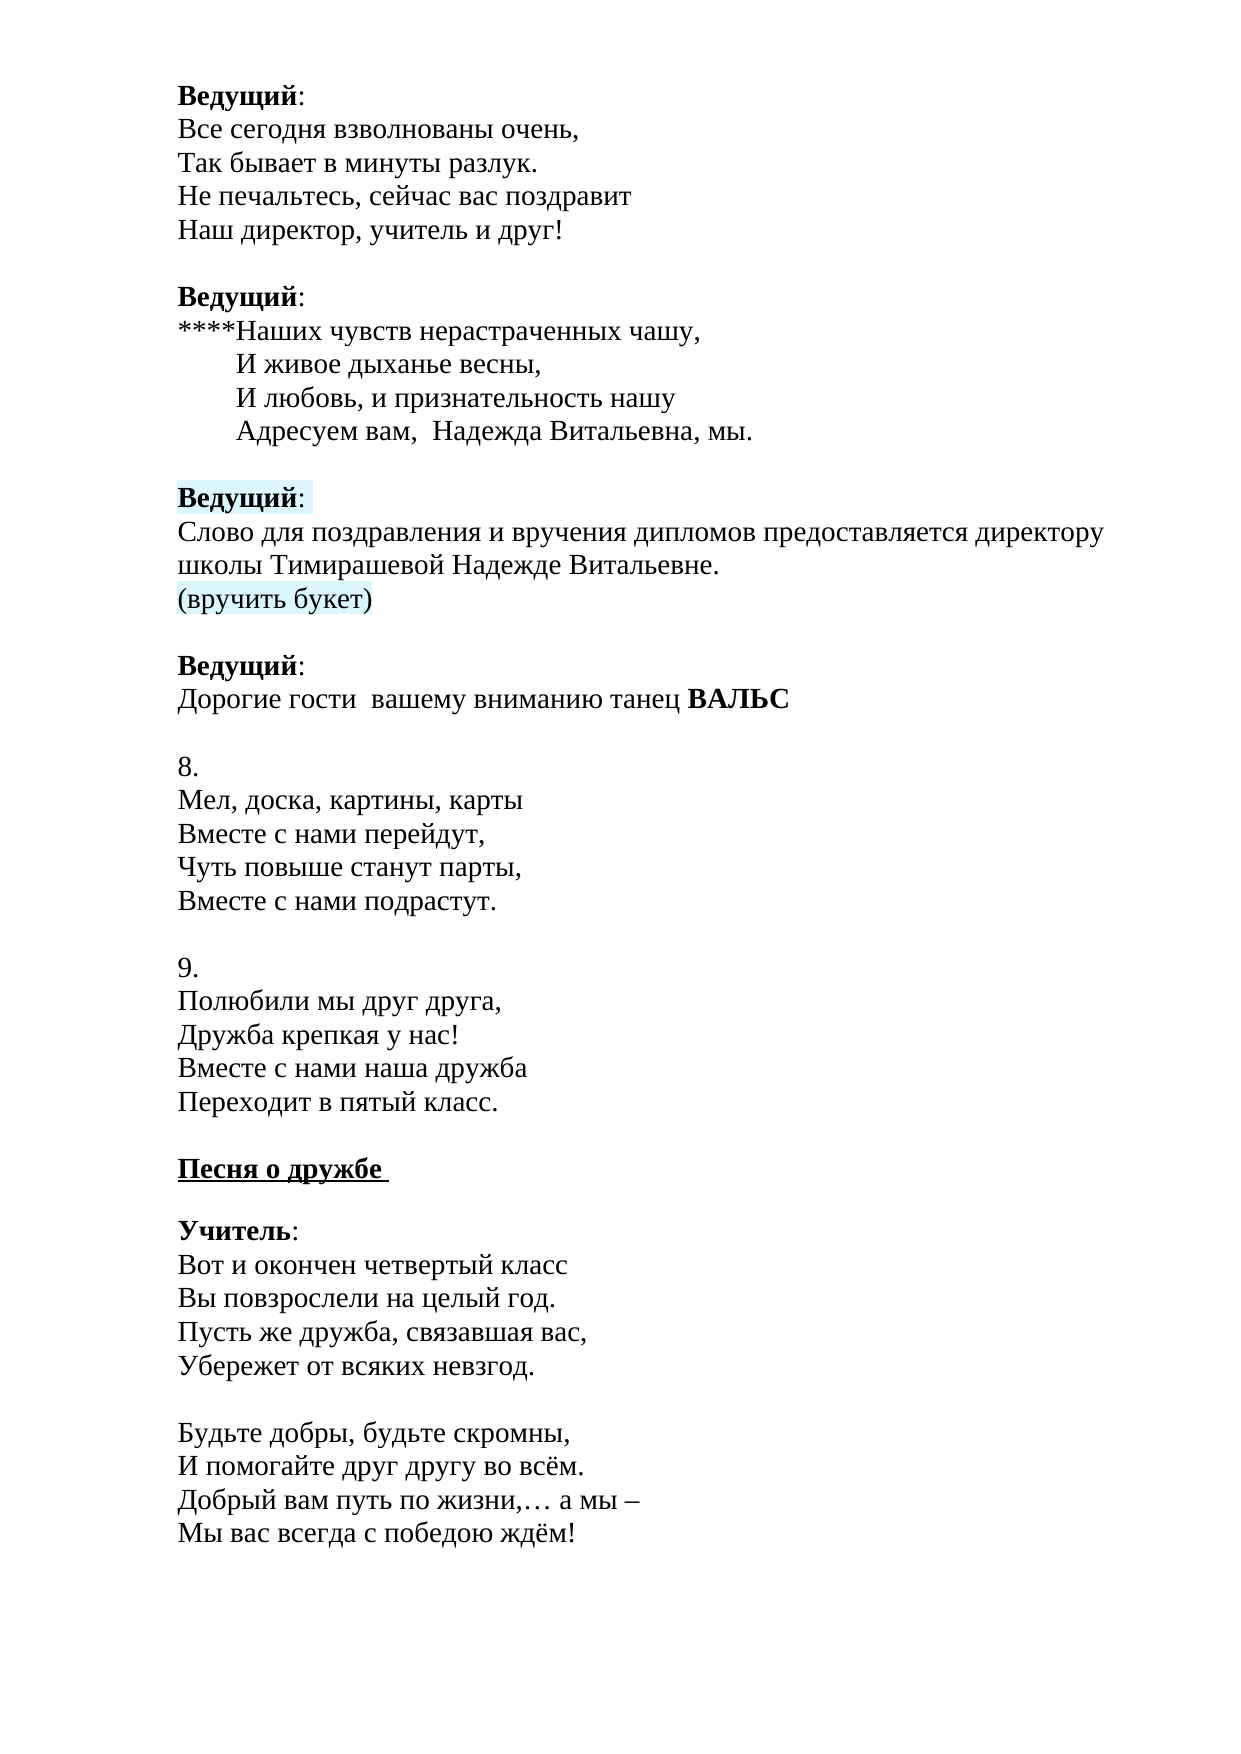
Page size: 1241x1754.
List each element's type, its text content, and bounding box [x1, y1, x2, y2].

text (вручить букет) Ведущий: Дорогие гости вашему вниманию танец ВАЛЬС 8. Мел, доска, картины, карты Вместе с нами перейдут, Чуть повыше станут парты, Вместе с нами подрастут. 9. Полюбили мы друг друга, Дружба крепкая у нас! Вместе с нами наша дружба Переходит в пятый класс. Песня о дружбе [177, 581, 1152, 1213]
text Учитель: Вот и окончен четвертый класс Вы повзрослели на целый год. Пусть же дружба, связавшая вас, Убережет от всяких невзгод. Будьте добры, будьте скромны, И помогайте друг другу во всём. Добрый вам путь по жизни,… а мы – Мы вас всегда с победою ждём! [177, 1213, 1152, 1611]
text Ведущий: Все сегодня взволнованы очень, Так бывает в минуты разлук. Не печальтесь, сейчас вас поздравит Наш директор, учитель и друг! Ведущий: ****Наших чувств нерастраченных чашу, И живое дыханье весны, И любовь, и признательность нашу Адресуем вам, Надежда Витальевна, мы. Ведущий: Слово для поздравления и вручения дипломов предоставляется директору школы Тимирашевой Надежде Витальевне. [177, 78, 1152, 581]
